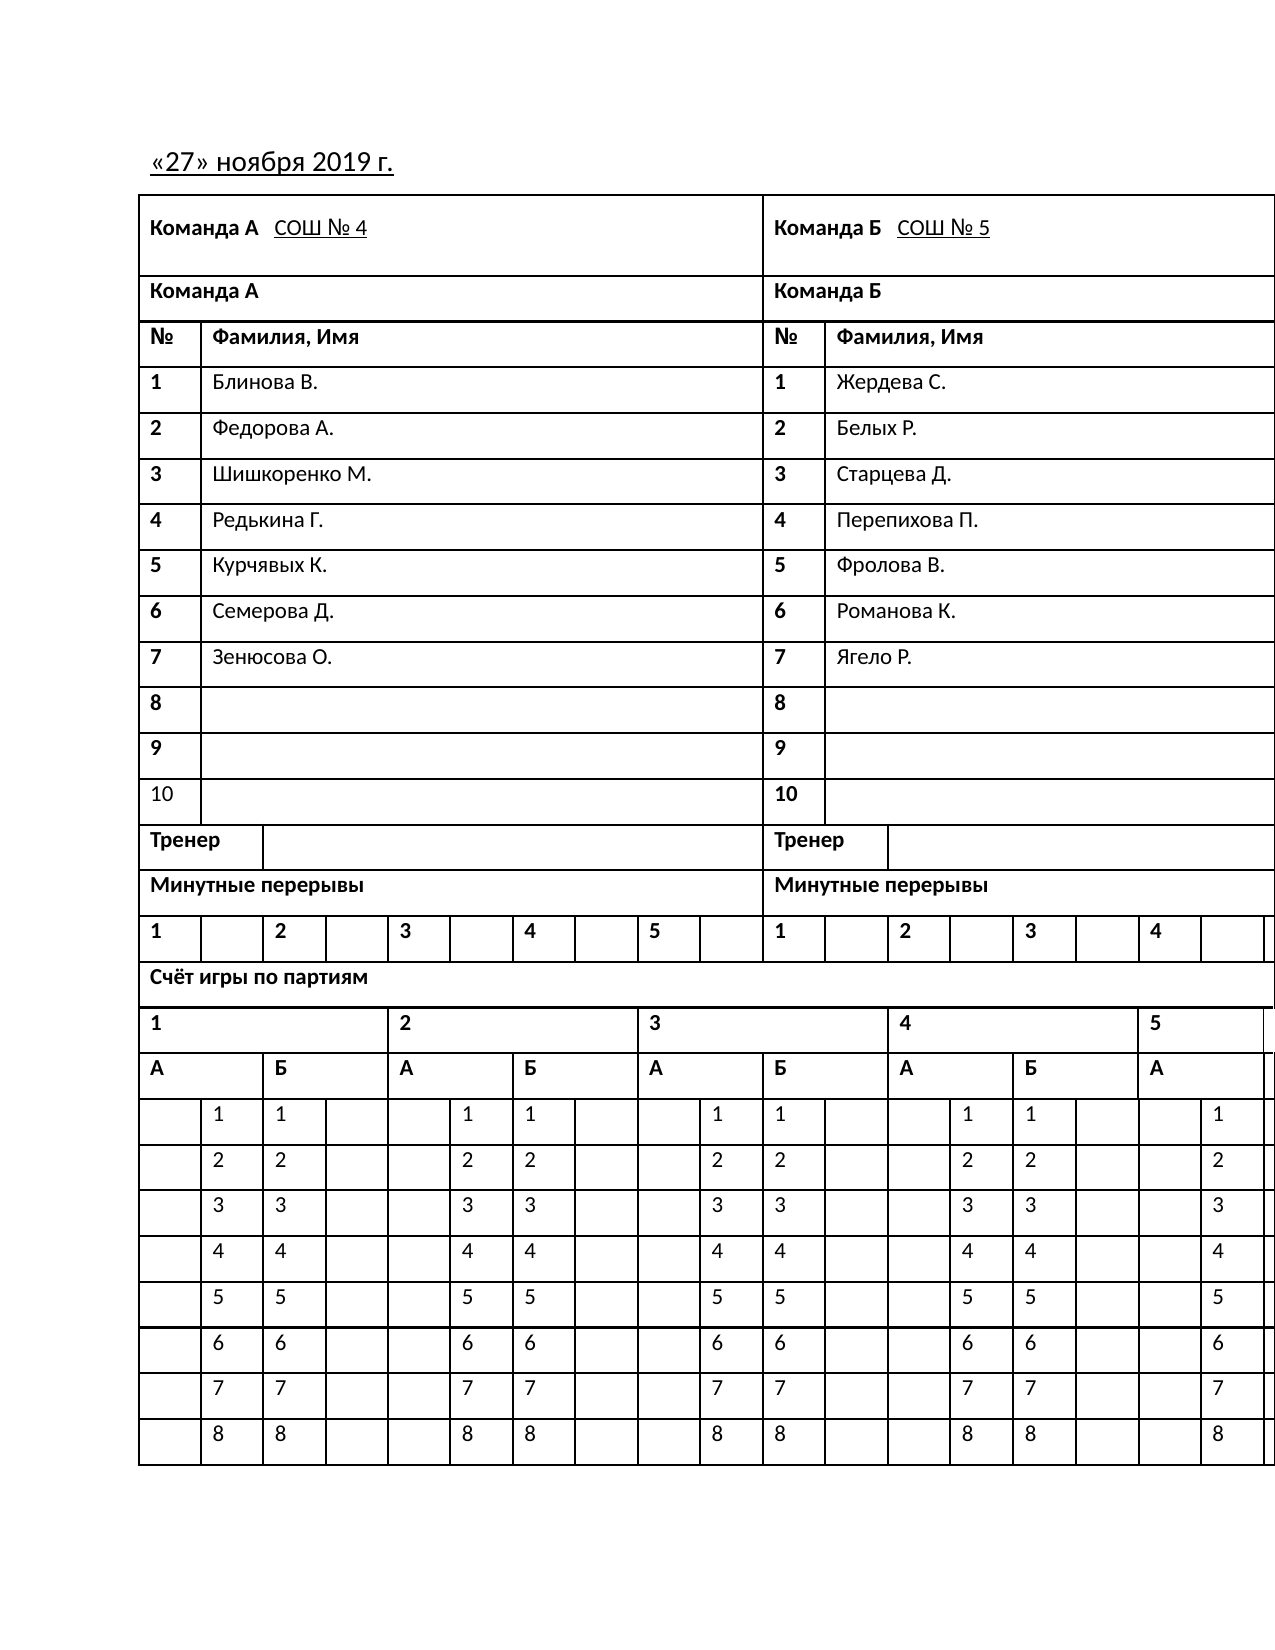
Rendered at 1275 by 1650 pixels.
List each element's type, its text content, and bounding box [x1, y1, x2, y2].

table_cell 4 [764, 1237, 824, 1281]
table_cell Блинова В. [202, 368, 762, 412]
table_cell 6 [1202, 1329, 1263, 1372]
table_cell 2 [889, 917, 949, 961]
table_cell 6 [140, 597, 200, 641]
table_cell [327, 1329, 387, 1372]
table_cell [327, 1237, 387, 1281]
table_cell [826, 1374, 887, 1418]
table_cell 2 [951, 1146, 1012, 1189]
table_cell 4 [202, 1237, 262, 1281]
table_cell 3 [1202, 1191, 1263, 1235]
table_cell [140, 1100, 200, 1143]
table_cell 1 [1014, 1100, 1075, 1143]
table_cell 4 [1014, 1237, 1075, 1281]
table_cell [1077, 1146, 1138, 1189]
table_cell 8 [451, 1420, 512, 1464]
table_cell [389, 1374, 449, 1418]
table_cell [140, 1329, 200, 1372]
table_cell 3 [140, 460, 200, 503]
table_cell 6 [764, 1329, 824, 1372]
table_cell 1 [764, 368, 824, 412]
table_cell 4 [140, 505, 200, 549]
table_cell Перепихова П. [826, 505, 1274, 549]
table_cell [1140, 1329, 1200, 1372]
table_cell Белых Р. [826, 414, 1274, 458]
table_cell [202, 734, 762, 778]
table_cell [451, 917, 512, 961]
table_cell Федорова А. [202, 414, 762, 458]
table_cell 6 [764, 597, 824, 641]
table_cell Зенюсова О. [202, 643, 762, 686]
table_cell [639, 1237, 699, 1281]
table_cell 5 [639, 917, 699, 961]
table_cell Тренер [764, 826, 887, 869]
table_cell 5 [1202, 1283, 1263, 1326]
table_cell 1 [140, 368, 200, 412]
table_cell 7 [451, 1374, 512, 1418]
table_cell 5 [514, 1283, 574, 1326]
table_cell Фамилия, Имя [202, 323, 762, 366]
table_cell [389, 1146, 449, 1189]
table_cell [639, 1191, 699, 1235]
table_cell 4 [1202, 1237, 1263, 1281]
table_cell 4 [951, 1237, 1012, 1281]
table_cell [1077, 1191, 1138, 1235]
table_cell 6 [514, 1329, 574, 1372]
table_cell [1077, 1329, 1138, 1372]
table_cell [576, 1100, 637, 1143]
table_cell [639, 1146, 699, 1189]
table_cell [264, 826, 762, 869]
table_cell [327, 1191, 387, 1235]
table_cell 5 [701, 1283, 762, 1326]
table_cell Минутные перерывы [764, 871, 1274, 915]
table_cell [889, 1146, 949, 1189]
table_cell 5 [140, 551, 200, 595]
table_cell Счёт игры по партиям [140, 963, 1274, 1006]
table_cell [327, 1146, 387, 1189]
table_cell 9 [764, 734, 824, 778]
table_cell Б [1014, 1054, 1137, 1098]
table_cell 8 [202, 1420, 262, 1464]
table_cell Команда А [140, 277, 762, 320]
table_cell 7 [514, 1374, 574, 1418]
table_cell 5 [1014, 1283, 1075, 1326]
table_cell 7 [140, 643, 200, 686]
table_cell 2 [764, 414, 824, 458]
table_cell 2 [1014, 1146, 1075, 1189]
table_cell [826, 734, 1274, 778]
table_cell [140, 1191, 200, 1235]
table_cell [826, 1237, 887, 1281]
table_cell [1140, 1420, 1200, 1464]
table_cell Жердева С. [826, 368, 1274, 412]
table_cell 2 [264, 917, 325, 961]
table_cell 1 [140, 1009, 387, 1052]
table_cell [826, 1283, 887, 1326]
table_header Команда А СОШ № 4 [140, 196, 762, 275]
table_cell А [639, 1054, 762, 1098]
table_cell [140, 1237, 200, 1281]
table_cell [889, 1191, 949, 1235]
table_cell 7 [701, 1374, 762, 1418]
table_cell 1 [701, 1100, 762, 1143]
table_cell [1077, 1420, 1138, 1464]
table_cell 3 [764, 460, 824, 503]
table_cell 8 [764, 688, 824, 732]
table_cell 4 [514, 917, 574, 961]
table_cell Курчявых К. [202, 551, 762, 595]
table_cell Команда Б [764, 277, 1274, 320]
table_cell [327, 1374, 387, 1418]
table_cell 6 [202, 1329, 262, 1372]
table_cell 10 [140, 780, 200, 823]
table_cell 2 [514, 1146, 574, 1189]
table_cell 7 [1202, 1374, 1263, 1418]
table_cell 10 [764, 780, 824, 823]
table_cell 7 [264, 1374, 325, 1418]
table_cell 2 [202, 1146, 262, 1189]
table_cell 8 [764, 1420, 824, 1464]
table_cell 7 [764, 643, 824, 686]
table_cell [826, 1100, 887, 1143]
table_cell 5 [951, 1283, 1012, 1326]
table_cell 4 [764, 505, 824, 549]
table_cell 1 [140, 917, 200, 961]
table_cell [889, 1237, 949, 1281]
table_cell [826, 1191, 887, 1235]
table_cell [327, 1420, 387, 1464]
table_cell 5 [1139, 1009, 1263, 1052]
table_cell 3 [389, 917, 449, 961]
table_cell 8 [140, 688, 200, 732]
table_cell [389, 1329, 449, 1372]
table_cell 8 [951, 1420, 1012, 1464]
table_cell 4 [889, 1009, 1137, 1052]
table_cell 2 [140, 414, 200, 458]
table_cell 9 [140, 734, 200, 778]
table_cell 6 [451, 1329, 512, 1372]
table_cell [889, 826, 1274, 869]
table_cell Старцева Д. [826, 460, 1274, 503]
table_cell 1 [764, 1100, 824, 1143]
table_cell 4 [701, 1237, 762, 1281]
table_cell [1140, 1283, 1200, 1326]
table_cell [389, 1100, 449, 1143]
table_cell 3 [514, 1191, 574, 1235]
table_cell [826, 780, 1274, 823]
table_cell 5 [264, 1283, 325, 1326]
table_cell Шишкоренко М. [202, 460, 762, 503]
table_cell [576, 1146, 637, 1189]
table_cell 4 [264, 1237, 325, 1281]
table_cell [889, 1374, 949, 1418]
table_cell Фамилия, Имя [826, 323, 1274, 366]
table_cell [140, 1374, 200, 1418]
table_cell 3 [202, 1191, 262, 1235]
table_cell 8 [1202, 1420, 1263, 1464]
table_cell 6 [264, 1329, 325, 1372]
table_cell 1 [951, 1100, 1012, 1143]
table_cell [639, 1329, 699, 1372]
table_cell [826, 917, 887, 961]
table_cell 1 [264, 1100, 325, 1143]
table_cell 1 [451, 1100, 512, 1143]
table_cell 3 [451, 1191, 512, 1235]
table_cell [202, 917, 262, 961]
table_cell [389, 1191, 449, 1235]
table_cell 6 [1014, 1329, 1075, 1372]
table_cell Б [764, 1054, 887, 1098]
table_cell 5 [202, 1283, 262, 1326]
table_cell 7 [951, 1374, 1012, 1418]
table_cell [826, 1420, 887, 1464]
table_cell 2 [701, 1146, 762, 1189]
table_cell Ягело Р. [826, 643, 1274, 686]
table_cell [140, 1146, 200, 1189]
table_cell А [889, 1054, 1012, 1098]
table_cell [389, 1420, 449, 1464]
table_cell [576, 917, 637, 961]
table_cell 6 [701, 1329, 762, 1372]
table_cell [576, 1191, 637, 1235]
table_cell [202, 688, 762, 732]
table_cell [1202, 917, 1263, 961]
table_cell 8 [1014, 1420, 1075, 1464]
table_cell [889, 1329, 949, 1372]
table_cell [951, 917, 1012, 961]
table_cell 7 [202, 1374, 262, 1418]
table_cell [576, 1237, 637, 1281]
table_cell № [764, 323, 824, 366]
table_cell А [389, 1054, 512, 1098]
table_cell [1140, 1374, 1200, 1418]
table_cell Б [514, 1054, 637, 1098]
table_cell 1 [1202, 1100, 1263, 1143]
table_cell [1077, 1100, 1138, 1143]
table_cell [327, 917, 387, 961]
table_cell [576, 1420, 637, 1464]
table_cell А [140, 1054, 262, 1098]
table_cell 3 [764, 1191, 824, 1235]
table_cell 2 [451, 1146, 512, 1189]
table_cell [826, 688, 1274, 732]
table_cell Редькина Г. [202, 505, 762, 549]
table_cell [327, 1100, 387, 1143]
table_cell [389, 1237, 449, 1281]
table_cell 8 [264, 1420, 325, 1464]
table_cell [1140, 1237, 1200, 1281]
table_cell [576, 1374, 637, 1418]
table_cell 3 [951, 1191, 1012, 1235]
table_cell [202, 780, 762, 823]
table_cell [639, 1100, 699, 1143]
table_cell 7 [764, 1374, 824, 1418]
table_cell Тренер [140, 826, 262, 869]
table_cell 2 [764, 1146, 824, 1189]
table_header Команда Б СОШ № 5 [764, 196, 1274, 275]
table_cell 6 [951, 1329, 1012, 1372]
table_cell [826, 1329, 887, 1372]
table_cell [889, 1100, 949, 1143]
table_cell Фролова В. [826, 551, 1274, 595]
table_cell [826, 1146, 887, 1189]
table_cell № [140, 323, 200, 366]
table_cell 3 [264, 1191, 325, 1235]
table_cell [1140, 1100, 1200, 1143]
table_cell Б [264, 1054, 387, 1098]
table_cell [576, 1283, 637, 1326]
table_cell 1 [764, 917, 824, 961]
table_cell 1 [514, 1100, 574, 1143]
table_cell Минутные перерывы [140, 871, 762, 915]
table_cell [639, 1374, 699, 1418]
table_cell 5 [451, 1283, 512, 1326]
table_cell 1 [202, 1100, 262, 1143]
table_cell Семерова Д. [202, 597, 762, 641]
table_cell 2 [1202, 1146, 1263, 1189]
table_cell [889, 1420, 949, 1464]
table_cell 4 [451, 1237, 512, 1281]
table_cell [140, 1283, 200, 1326]
table_cell [1264, 1006, 1275, 1052]
table_cell [576, 1329, 637, 1372]
table_cell 2 [389, 1009, 637, 1052]
table_cell [327, 1283, 387, 1326]
table_cell [1140, 1146, 1200, 1189]
table_cell А [1139, 1054, 1263, 1098]
table_cell [140, 1420, 200, 1464]
table_cell [889, 1283, 949, 1326]
table_cell [389, 1283, 449, 1326]
table_cell 5 [764, 551, 824, 595]
table_cell Романова К. [826, 597, 1274, 641]
table_cell [1077, 1374, 1138, 1418]
table_cell [1077, 1283, 1138, 1326]
table_cell 5 [764, 1283, 824, 1326]
table_cell 2 [264, 1146, 325, 1189]
table_cell [1140, 1191, 1200, 1235]
table_cell 8 [514, 1420, 574, 1464]
table_cell 3 [701, 1191, 762, 1235]
table_cell [639, 1283, 699, 1326]
table_cell 4 [1140, 917, 1200, 961]
table_cell [701, 917, 762, 961]
table_cell 3 [1014, 917, 1075, 961]
table_cell [1077, 1237, 1138, 1281]
table_cell [1077, 917, 1138, 961]
table_cell 7 [1014, 1374, 1075, 1418]
table_cell 3 [639, 1009, 887, 1052]
table_cell 8 [701, 1420, 762, 1464]
table_cell 4 [514, 1237, 574, 1281]
table_cell [639, 1420, 699, 1464]
table_cell 3 [1014, 1191, 1075, 1235]
text «27» ноября 2019 г. [150, 150, 1125, 177]
